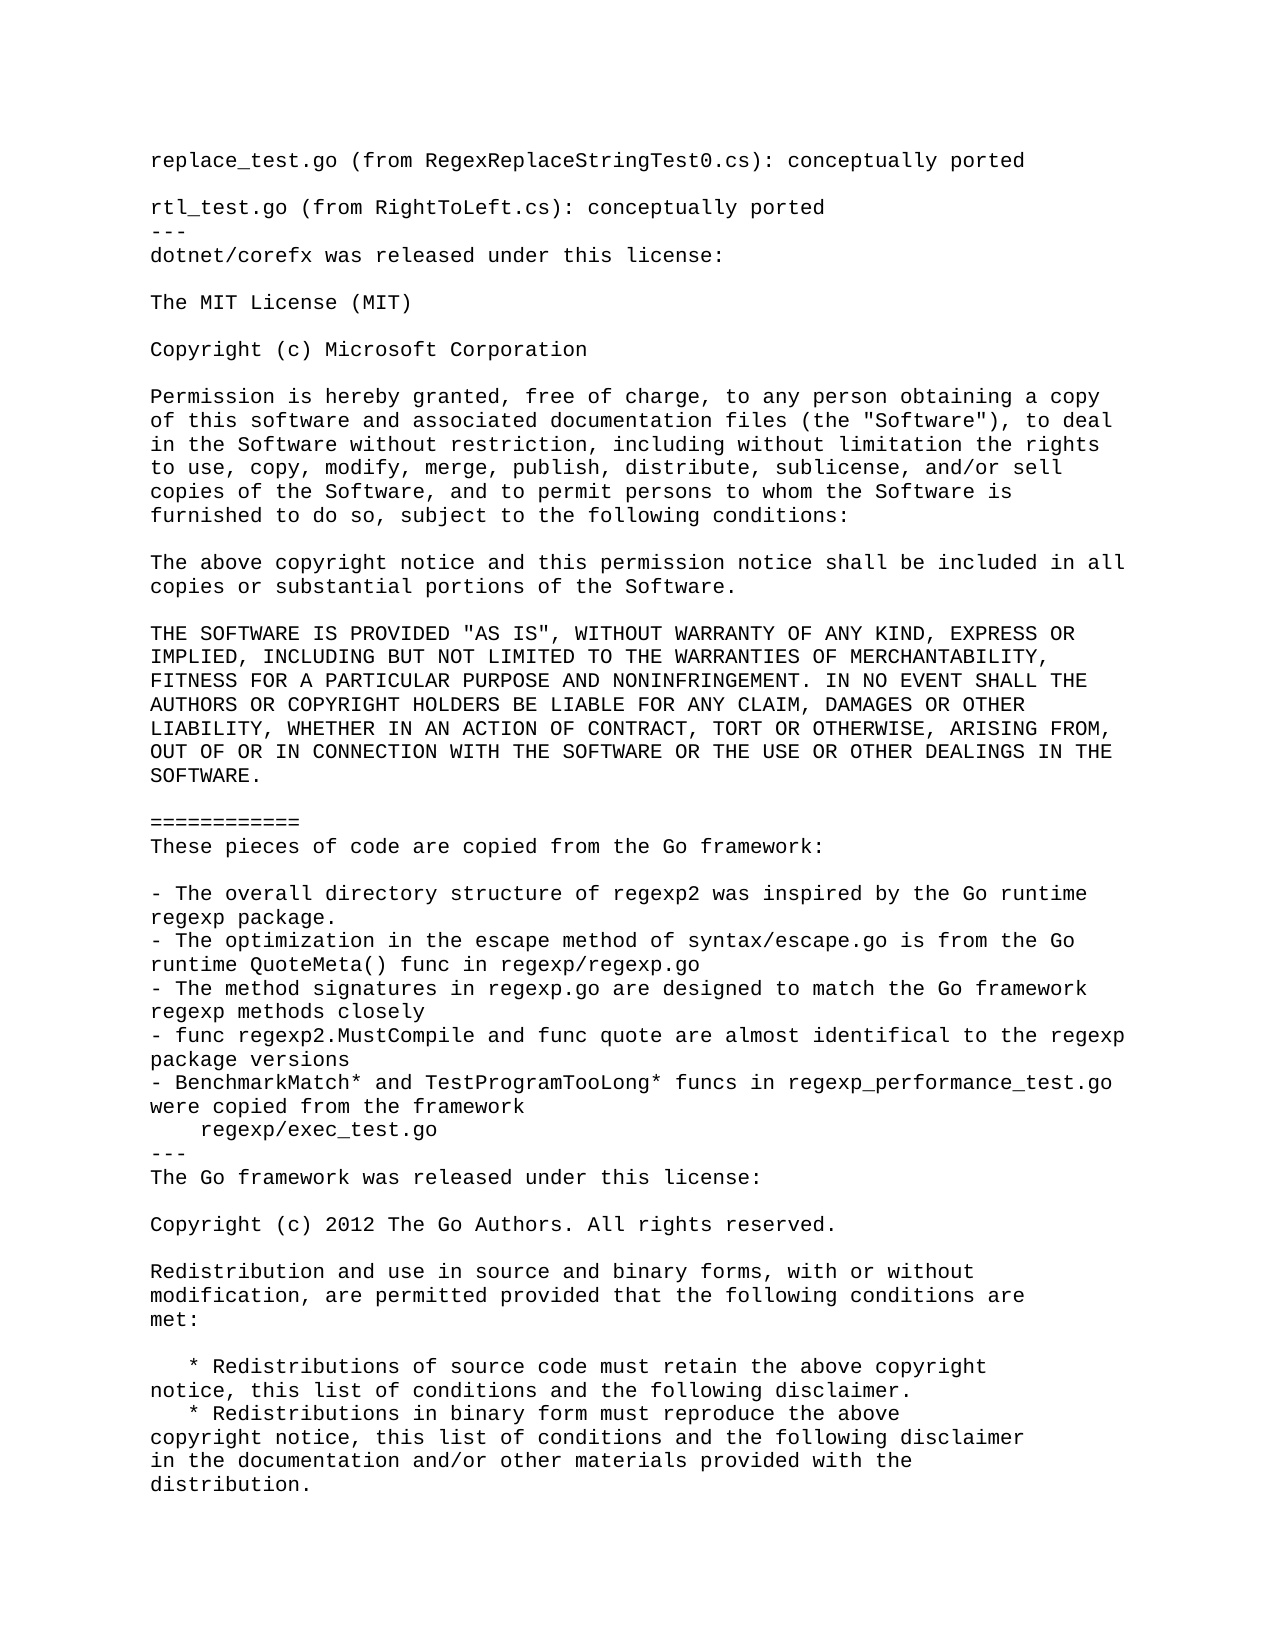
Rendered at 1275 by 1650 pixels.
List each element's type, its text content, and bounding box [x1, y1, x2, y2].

text dotnet/corefx was released under this license: [150, 244, 1125, 268]
text LIABILITY, WHETHER IN AN ACTION OF CONTRACT, TORT OR OTHERWISE, ARISING FROM, [150, 717, 1125, 741]
text - func regexp2.MustCompile and func quote are almost identifical to the regexp package versions [150, 1025, 1125, 1072]
text IMPLIED, INCLUDING BUT NOT LIMITED TO THE WARRANTIES OF MERCHANTABILITY, [150, 647, 1125, 670]
text distribution. [150, 1474, 1125, 1498]
text --- [150, 221, 1125, 244]
text in the documentation and/or other materials provided with the [150, 1451, 1125, 1474]
text * Redistributions in binary form must reproduce the above [150, 1403, 1125, 1427]
text The MIT License (MIT) [150, 292, 1125, 316]
text Redistribution and use in source and binary forms, with or without [150, 1261, 1125, 1285]
text of this software and associated documentation files (the "Software"), to deal [150, 410, 1125, 434]
text notice, this list of conditions and the following disclaimer. [150, 1379, 1125, 1403]
text copies of the Software, and to permit persons to whom the Software is [150, 481, 1125, 505]
text regexp/exec_test.go [150, 1119, 1125, 1143]
text SOFTWARE. [150, 765, 1125, 788]
text ============ [150, 812, 1125, 836]
text AUTHORS OR COPYRIGHT HOLDERS BE LIABLE FOR ANY CLAIM, DAMAGES OR OTHER [150, 694, 1125, 717]
text The above copyright notice and this permission notice shall be included in all [150, 552, 1125, 576]
text rtl_test.go (from RightToLeft.cs): conceptually ported [150, 197, 1125, 221]
text furnished to do so, subject to the following conditions: [150, 505, 1125, 528]
text in the Software without restriction, including without limitation the rights [150, 434, 1125, 457]
text modification, are permitted provided that the following conditions are [150, 1285, 1125, 1309]
text met: [150, 1309, 1125, 1332]
text - BenchmarkMatch* and TestProgramTooLong* funcs in regexp_performance_test.go were copied from the framework [150, 1072, 1125, 1119]
text Permission is hereby granted, free of charge, to any person obtaining a copy [150, 386, 1125, 410]
text THE SOFTWARE IS PROVIDED "AS IS", WITHOUT WARRANTY OF ANY KIND, EXPRESS OR [150, 623, 1125, 647]
text Copyright (c) 2012 The Go Authors. All rights reserved. [150, 1214, 1125, 1238]
text FITNESS FOR A PARTICULAR PURPOSE AND NONINFRINGEMENT. IN NO EVENT SHALL THE [150, 670, 1125, 694]
text These pieces of code are copied from the Go framework: [150, 836, 1125, 859]
text * Redistributions of source code must retain the above copyright [150, 1356, 1125, 1379]
text - The overall directory structure of regexp2 was inspired by the Go runtime regexp package. [150, 883, 1125, 930]
text replace_test.go (from RegexReplaceStringTest0.cs): conceptually ported [150, 150, 1125, 174]
text The Go framework was released under this license: [150, 1167, 1125, 1190]
text copyright notice, this list of conditions and the following disclaimer [150, 1427, 1125, 1451]
text copies or substantial portions of the Software. [150, 576, 1125, 599]
text - The method signatures in regexp.go are designed to match the Go framework regexp methods closely [150, 978, 1125, 1025]
text - The optimization in the escape method of syntax/escape.go is from the Go runtime QuoteMeta() func in regexp/regexp.go [150, 930, 1125, 978]
text Copyright (c) Microsoft Corporation [150, 339, 1125, 363]
text --- [150, 1143, 1125, 1167]
text to use, copy, modify, merge, publish, distribute, sublicense, and/or sell [150, 457, 1125, 481]
text OUT OF OR IN CONNECTION WITH THE SOFTWARE OR THE USE OR OTHER DEALINGS IN THE [150, 741, 1125, 765]
